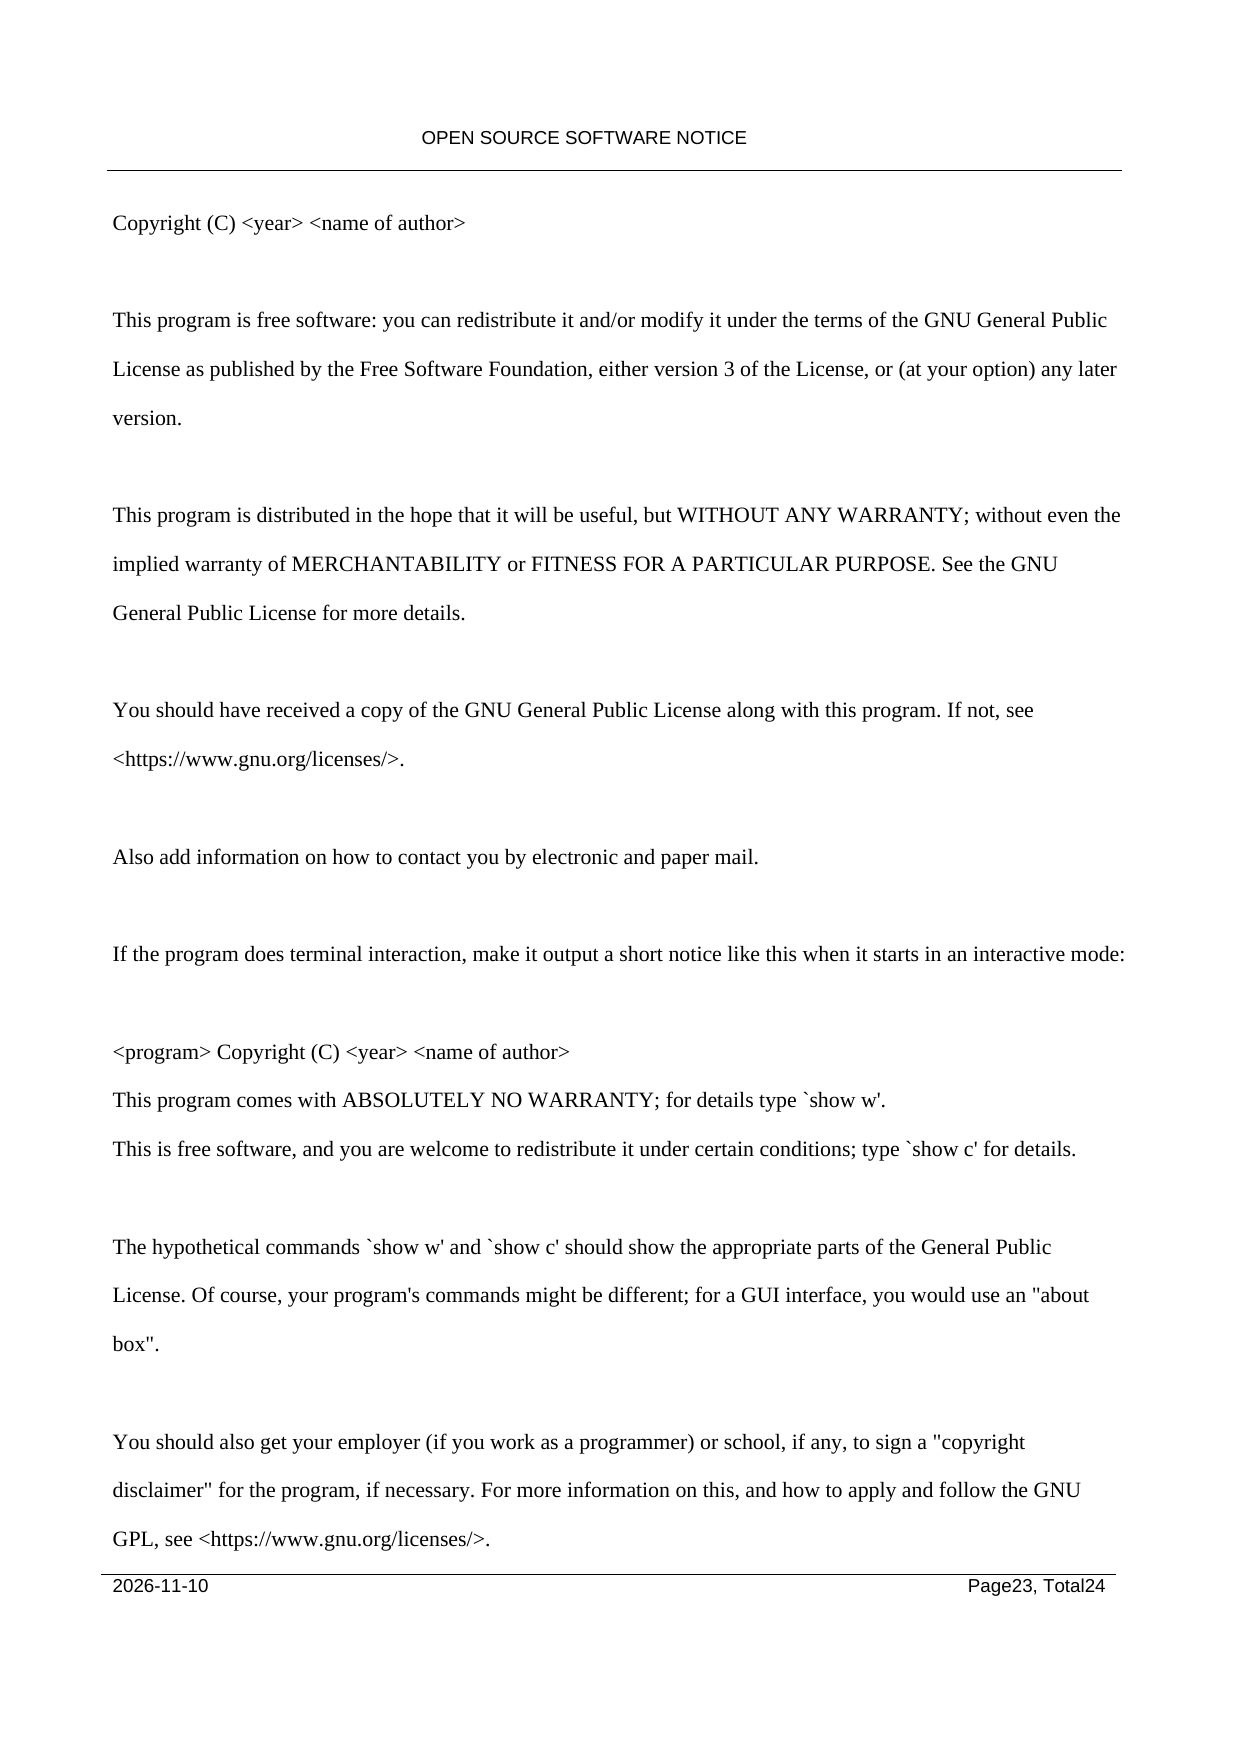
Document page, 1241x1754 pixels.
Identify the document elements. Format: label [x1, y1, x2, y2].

text [112, 206, 1128, 1555]
